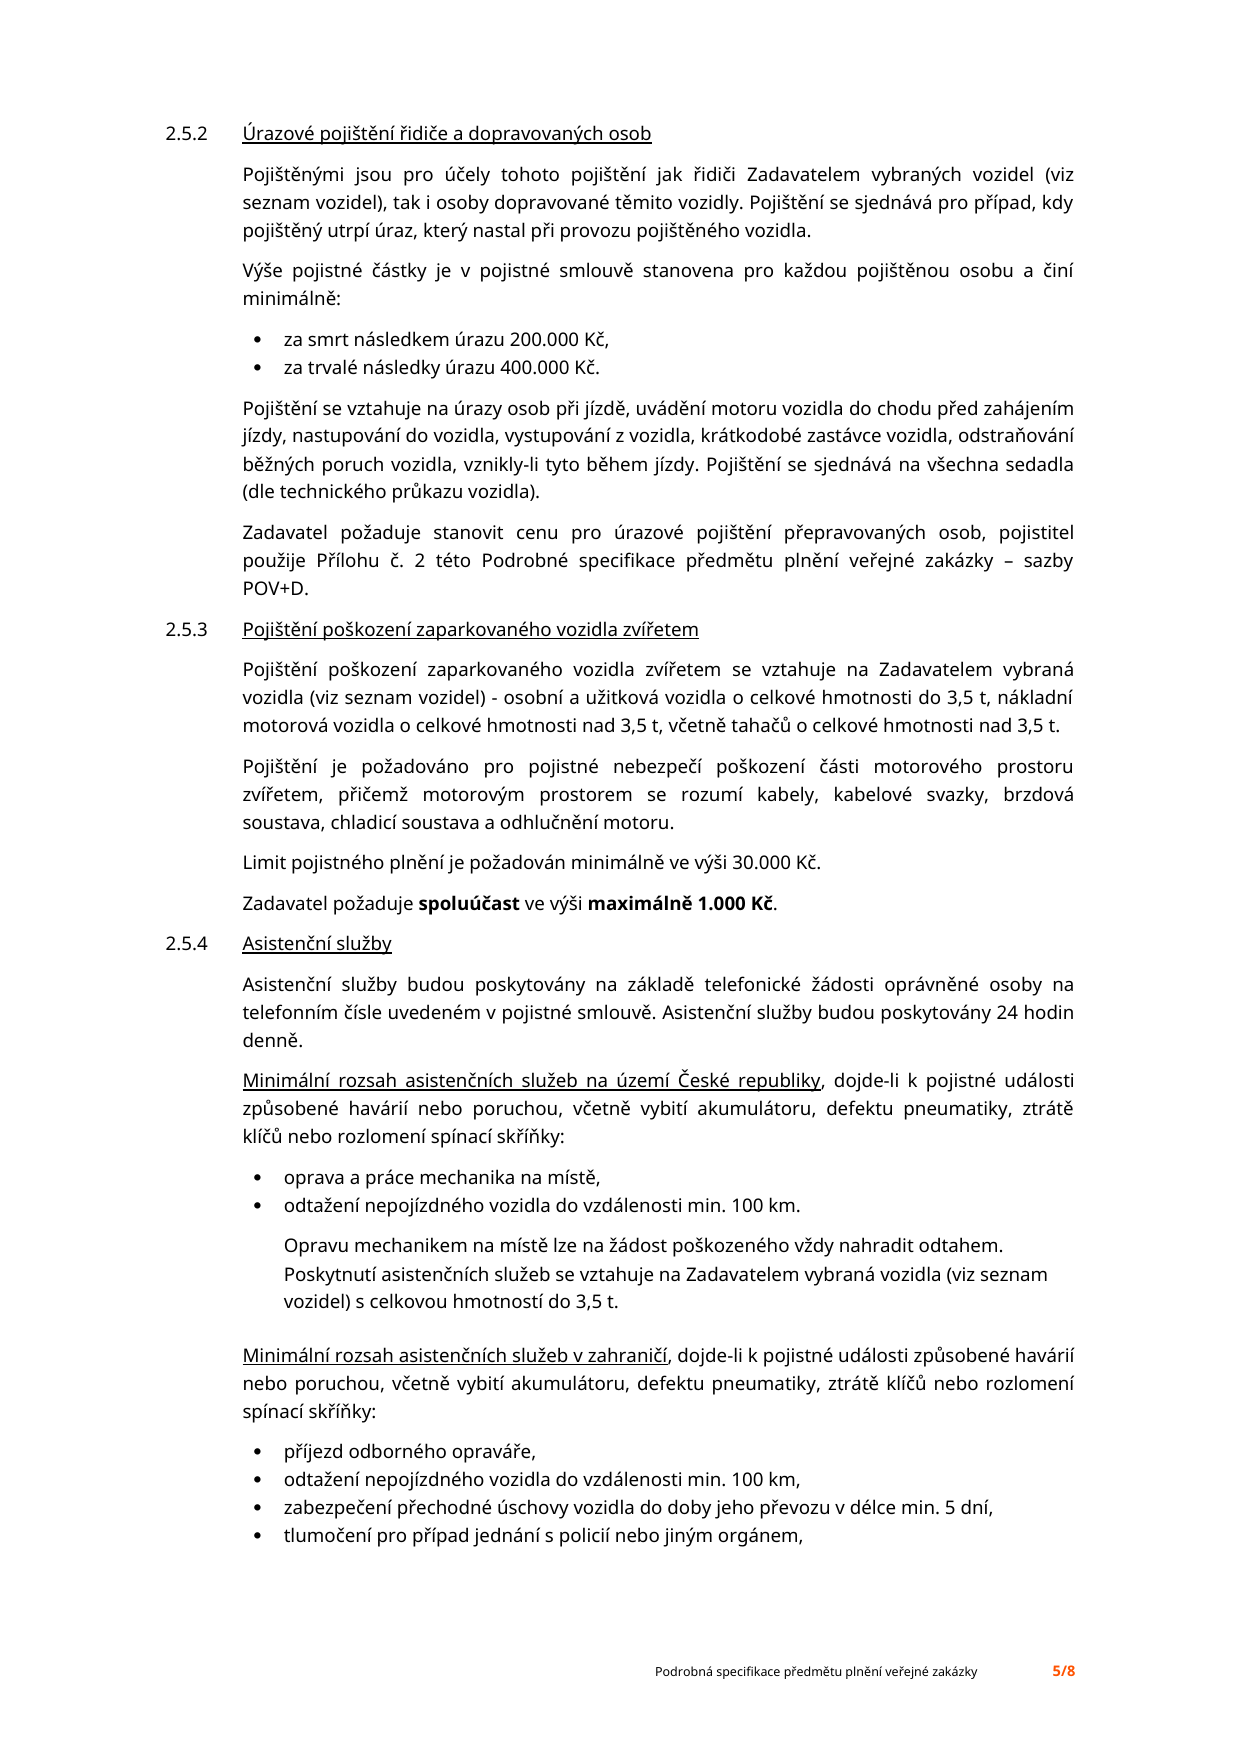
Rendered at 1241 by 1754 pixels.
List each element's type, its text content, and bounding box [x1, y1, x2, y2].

text Úrazové pojištění řidiče a dopravovaných osob [165, 121, 1075, 146]
list Asistenční služby budou poskytovány na základě telefonické žádosti oprávněné osoby na telefonním čísle uvedeném v pojistné smlouvě. Asistenční služby budou poskytovány 24 hodin denně. [242, 971, 1075, 1053]
list příjezd odborného opraváře, [254, 1438, 1075, 1464]
text Opravu mechanikem na místě lze na žádost poškozeného vždy nahradit odtahem. Poskytnutí asistenčních služeb se vztahuje na Zadavatelem vybraná vozidla (viz seznam vozidel) s celkovou hmotností do 3,5 t. [283, 1233, 1075, 1314]
list Pojištěnými jsou pro účely tohoto pojištění jak řidiči Zadavatelem vybraných vozidel (viz seznam vozidel), tak i osoby dopravované těmito vozidly. Pojištění se sjednává pro případ, kdy pojištěný utrpí úraz, který nastal při provozu pojištěného vozidla. [242, 161, 1075, 243]
list za smrt následkem úrazu 200.000 Kč, [254, 326, 1075, 352]
list odtažení nepojízdného vozidla do vzdálenosti min. 100 km, [254, 1466, 1075, 1492]
list Pojištění poškození zaparkovaného vozidla zvířetem se vztahuje na Zadavatelem vybraná vozidla (viz seznam vozidel) - osobní a užitková vozidla o celkové hmotnosti do 3,5 t, nákladní motorová vozidla o celkové hmotnosti nad 3,5 t, včetně tahačů o celkové hmotnosti nad 3,5 t. [242, 656, 1075, 738]
list odtažení nepojízdného vozidla do vzdálenosti min. 100 km. [254, 1192, 1075, 1218]
text Pojištění poškození zaparkovaného vozidla zvířetem [165, 616, 1075, 641]
list tlumočení pro případ jednání s policií nebo jiným orgánem, [254, 1522, 1075, 1548]
text Asistenční služby [165, 931, 1075, 956]
list zabezpečení přechodné úschovy vozidla do doby jeho převozu v délce min. 5 dní, [254, 1494, 1075, 1520]
list Minimální rozsah asistenčních služeb v zahraničí, dojde-li k pojistné události způsobené havárií nebo poruchou, včetně vybití akumulátoru, defektu pneumatiky, ztrátě klíčů nebo rozlomení spínací skříňky: [242, 1342, 1075, 1423]
list Pojištění je požadováno pro pojistné nebezpečí poškození části motorového prostoru zvířetem, přičemž motorovým prostorem se rozumí kabely, kabelové svazky, brzdová soustava, chladicí soustava a odhlučnění motoru. [242, 753, 1075, 834]
list oprava a práce mechanika na místě, [254, 1164, 1075, 1190]
list Minimální rozsah asistenčních služeb na území České republiky, dojde-li k pojistné události způsobené havárií nebo poruchou, včetně vybití akumulátoru, defektu pneumatiky, ztrátě klíčů nebo rozlomení spínací skříňky: [242, 1068, 1075, 1149]
list Limit pojistného plnění je požadován minimálně ve výši 30.000 Kč. [242, 849, 1075, 875]
list Výše pojistné částky je v pojistné smlouvě stanovena pro každou pojištěnou osobu a činí minimálně: [242, 258, 1075, 311]
list Pojištění se vztahuje na úrazy osob při jízdě, uvádění motoru vozidla do chodu před zahájením jízdy, nastupování do vozidla, vystupování z vozidla, krátkodobé zastávce vozidla, odstraňování běžných poruch vozidla, vznikly-li tyto během jízdy. Pojištění se sjednává na všechna sedadla (dle technického průkazu vozidla). [242, 395, 1075, 504]
list Zadavatel požaduje spoluúčast ve výši maximálně 1.000 Kč. [242, 890, 1075, 916]
list Zadavatel požaduje stanovit cenu pro úrazové pojištění přepravovaných osob, pojistitel použije Přílohu č. 2 této Podrobné specifikace předmětu plnění veřejné zakázky – sazby POV+D. [242, 519, 1075, 601]
list za trvalé následky úrazu 400.000 Kč. [254, 354, 1075, 380]
